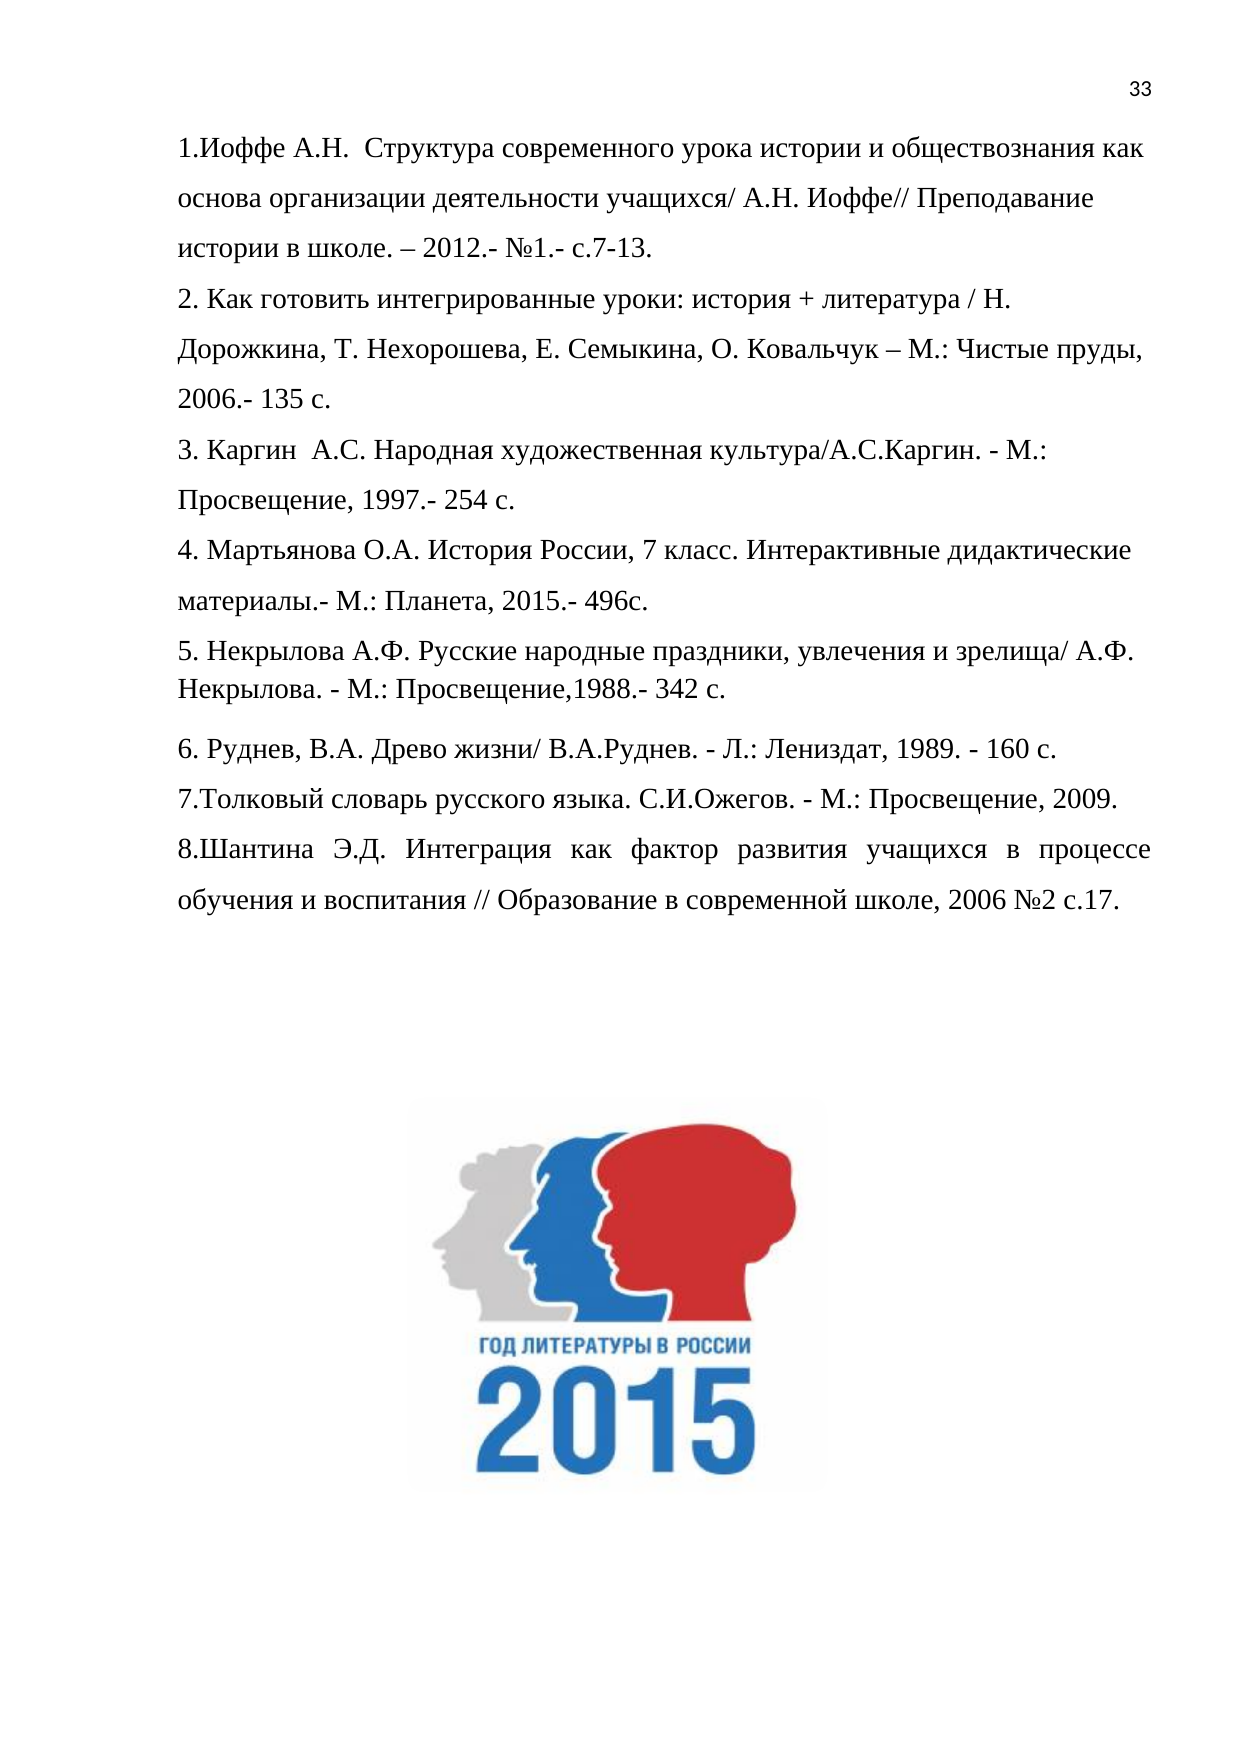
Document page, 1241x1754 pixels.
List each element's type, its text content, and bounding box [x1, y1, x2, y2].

text 4. Мартьянова О.А. История России, 7 класс. Интерактивные дидактические материалы.- М.: Планета, 2015.- 496с. [177, 532, 1152, 616]
text 2. Как готовить интегрированные уроки: история + литература / Н. Дорожкина, Т. Нехорошева, Е. Семыкина, О. Ковальчук – М.: Чистые пруды, 2006.- 135 с. [177, 281, 1152, 415]
text 1.Иоффе А.Н. Структура современного урока истории и обществознания как основа организации деятельности учащихся/ А.Н. Иоффе// Преподавание истории в школе. – 2012.- №1.- с.7-13. [177, 130, 1152, 264]
picture [419, 1109, 816, 1481]
text 8.Шантина Э.Д. Интеграция как фактор развития учащихся в процессе обучения и воспитания // Образование в современной школе, 2006 №2 с.17. [177, 832, 1152, 915]
text 7.Толковый словарь русского языка. С.И.Ожегов. - М.: Просвещение, 2009. [177, 781, 1152, 815]
text 5. Некрылова А.Ф. Русские народные праздники, увлечения и зрелища/ А.Ф. Некрылова. - М.: Просвещение,1988.- 342 с. [177, 633, 1152, 705]
text 3. Каргин А.С. Народная художественная культура/А.С.Каргин. - М.: Просвещение, 1997.- 254 с. [177, 432, 1152, 516]
text 6. Руднев, В.А. Древо жизни/ В.А.Руднев. - Л.: Лениздат, 1989. - 160 с. [177, 731, 1152, 764]
